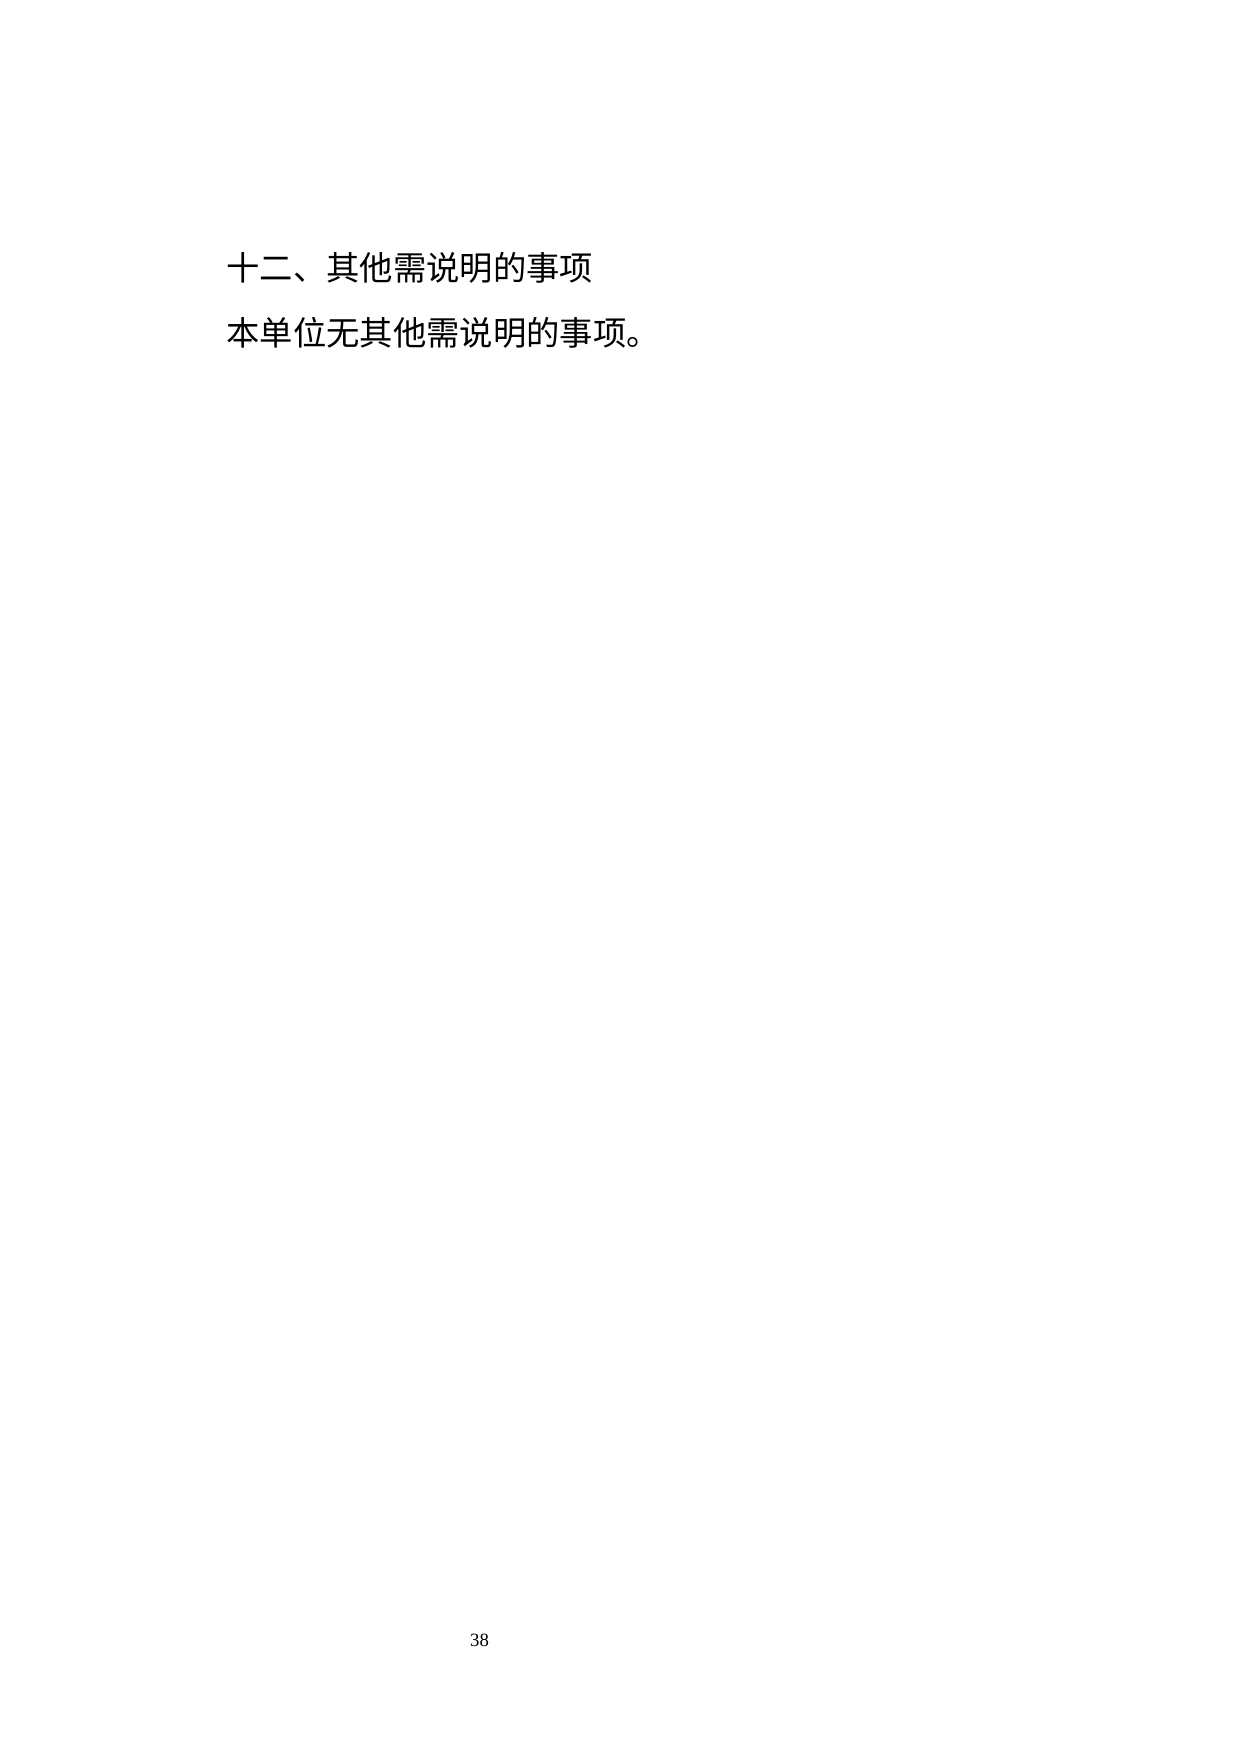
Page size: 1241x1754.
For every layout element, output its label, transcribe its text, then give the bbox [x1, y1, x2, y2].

text 本单位无其他需说明的事项。 [159, 298, 1081, 363]
text 十二、其他需说明的事项 [159, 233, 1081, 298]
